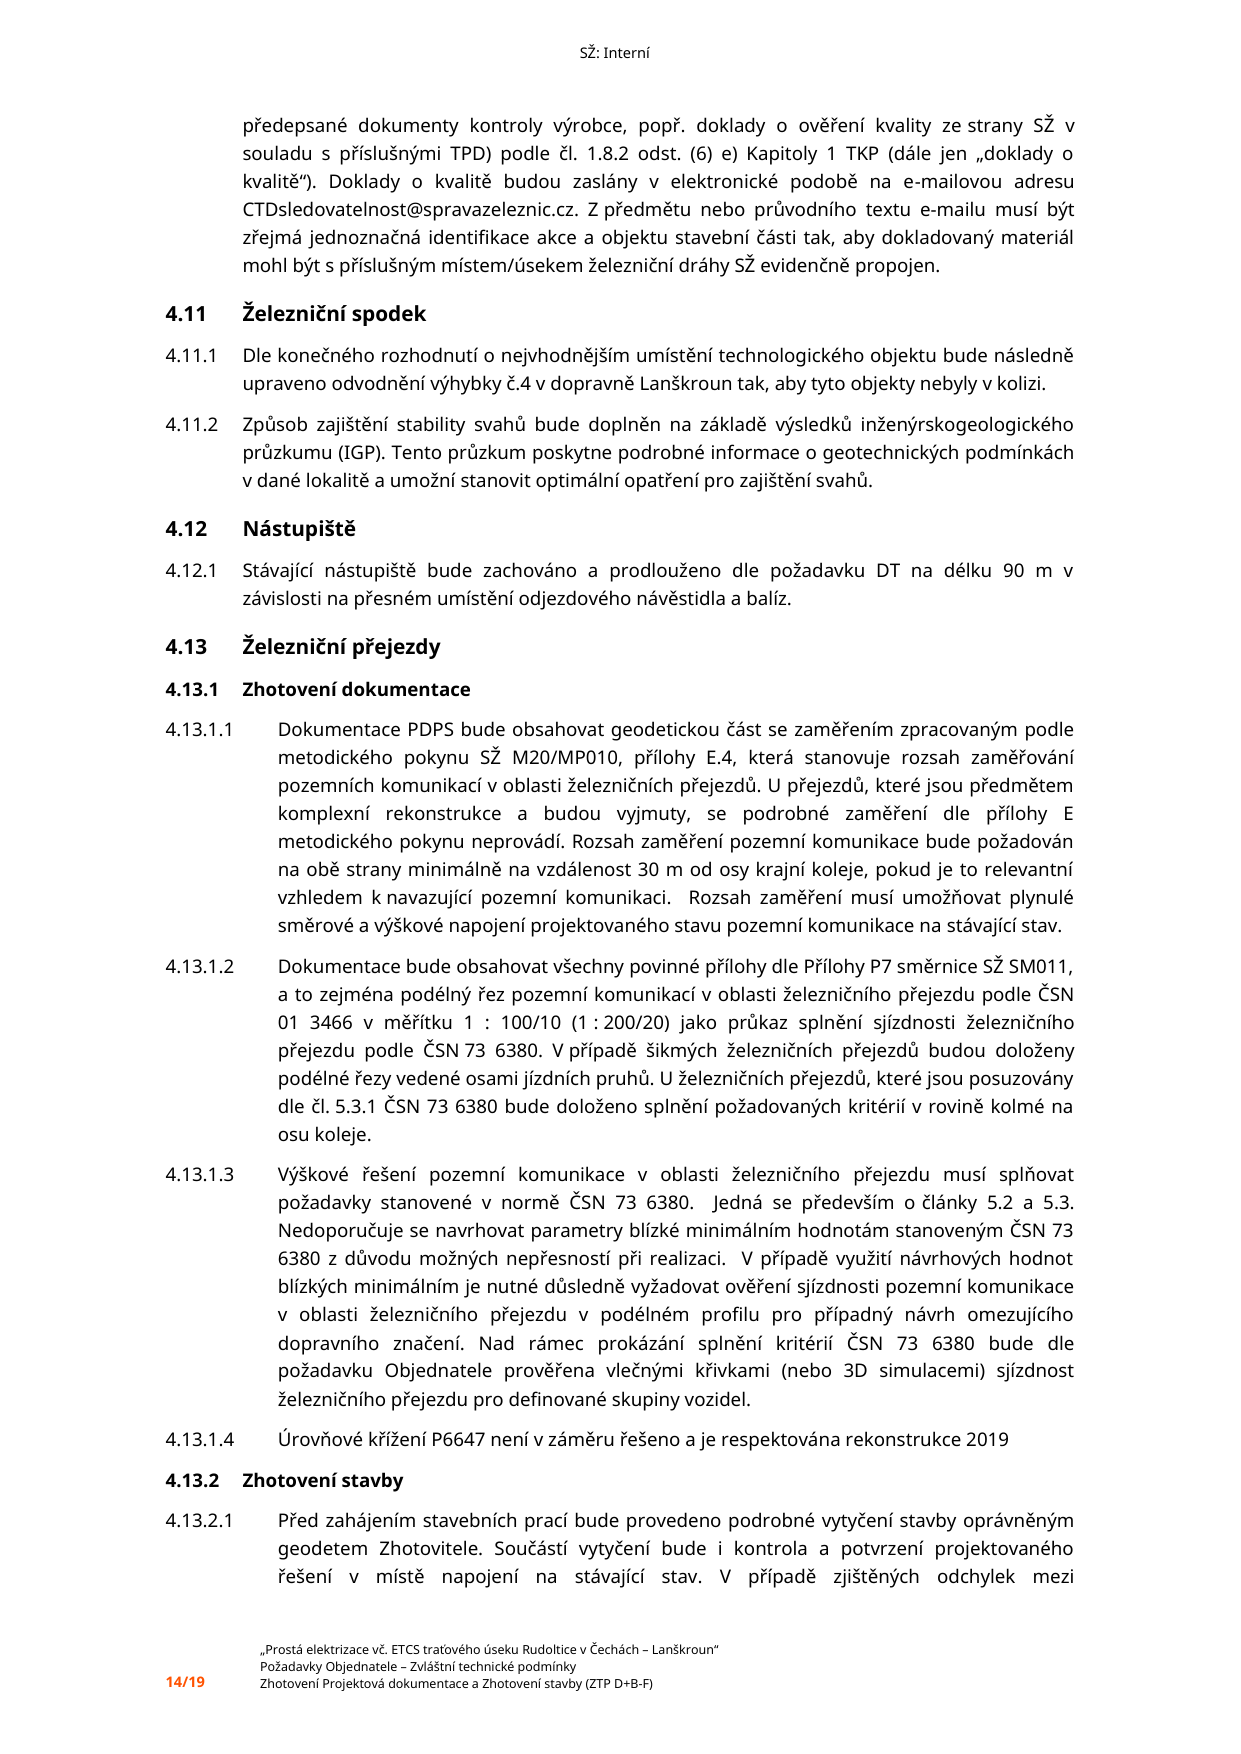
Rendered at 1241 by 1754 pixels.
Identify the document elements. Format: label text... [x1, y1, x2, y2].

text Způsob zajištění stability svahů bude doplněn na základě výsledků inženýrskogeologického průzkumu (IGP). Tento průzkum poskytne podrobné informace o geotechnických podmínkách v dané lokalitě a umožní stanovit optimální opatření pro zajištění svahů. [165, 411, 1075, 493]
text Zhotovení dokumentace [165, 676, 1075, 701]
text Stávající nástupiště bude zachováno a prodlouženo dle požadavku DT na délku 90 m v závislosti na přesném umístění odjezdového návěstidla a balíz. [165, 557, 1075, 611]
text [165, 112, 1075, 278]
text Železniční spodek [165, 299, 1075, 327]
text Dokumentace PDPS bude obsahovat geodetickou část se zaměřením zpracovaným podle metodického pokynu SŽ M20/MP010, přílohy E.4, která stanovuje rozsah zaměřování pozemních komunikací v oblasti železničních přejezdů. U přejezdů, které jsou předmětem komplexní rekonstrukce a budou vyjmuty, se podrobné zaměření dle přílohy E metodického pokynu neprovádí. Rozsah zaměření pozemní komunikace bude požadován na obě strany minimálně na vzdálenost 30 m od osy krajní koleje, pokud je to relevantní vzhledem k navazující pozemní komunikaci. Rozsah zaměření musí umožňovat plynulé směrové a výškové napojení projektovaného stavu pozemní komunikace na stávající stav. [165, 716, 1075, 938]
text Nástupiště [165, 514, 1075, 542]
text Dle konečného rozhodnutí o nejvhodnějším umístění technologického objektu bude následně upraveno odvodnění výhybky č.4 v dopravně Lanškroun tak, aby tyto objekty nebyly v kolizi. [165, 343, 1075, 396]
text Zhotovení stavby [165, 1467, 1075, 1492]
text Úrovňové křížení P6647 není v záměru řešeno a je respektována rekonstrukce 2019 [165, 1426, 1075, 1452]
text Železniční přejezdy [165, 632, 1075, 661]
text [165, 1507, 1075, 1589]
text Výškové řešení pozemní komunikace v oblasti železničního přejezdu musí splňovat požadavky stanovené v normě ČSN 73 6380. Jedná se především o články 5.2 a 5.3. Nedoporučuje se navrhovat parametry blízké minimálním hodnotám stanoveným ČSN 73 6380 z důvodu možných nepřesností při realizaci. V případě využití návrhových hodnot blízkých minimálním je nutné důsledně vyžadovat ověření sjízdnosti pozemní komunikace v oblasti železničního přejezdu v podélném profilu pro případný návrh omezujícího dopravního značení. Nad rámec prokázání splnění kritérií ČSN 73 6380 bude dle požadavku Objednatele prověřena vlečnými křivkami (nebo 3D simulacemi) sjízdnost železničního přejezdu pro definované skupiny vozidel. [165, 1162, 1075, 1411]
text Dokumentace bude obsahovat všechny povinné přílohy dle Přílohy P7 směrnice SŽ SM011, a to zejména podélný řez pozemní komunikací v oblasti železničního přejezdu podle ČSN 01 3466 v měřítku 1 : 100/10 (1 : 200/20) jako průkaz splnění sjízdnosti železničního přejezdu podle ČSN 73 6380. V případě šikmých železničních přejezdů budou doloženy podélné řezy vedené osami jízdních pruhů. U železničních přejezdů, které jsou posuzovány dle čl. 5.3.1 ČSN 73 6380 bude doloženo splnění požadovaných kritérií v rovině kolmé na osu koleje. [165, 953, 1075, 1147]
